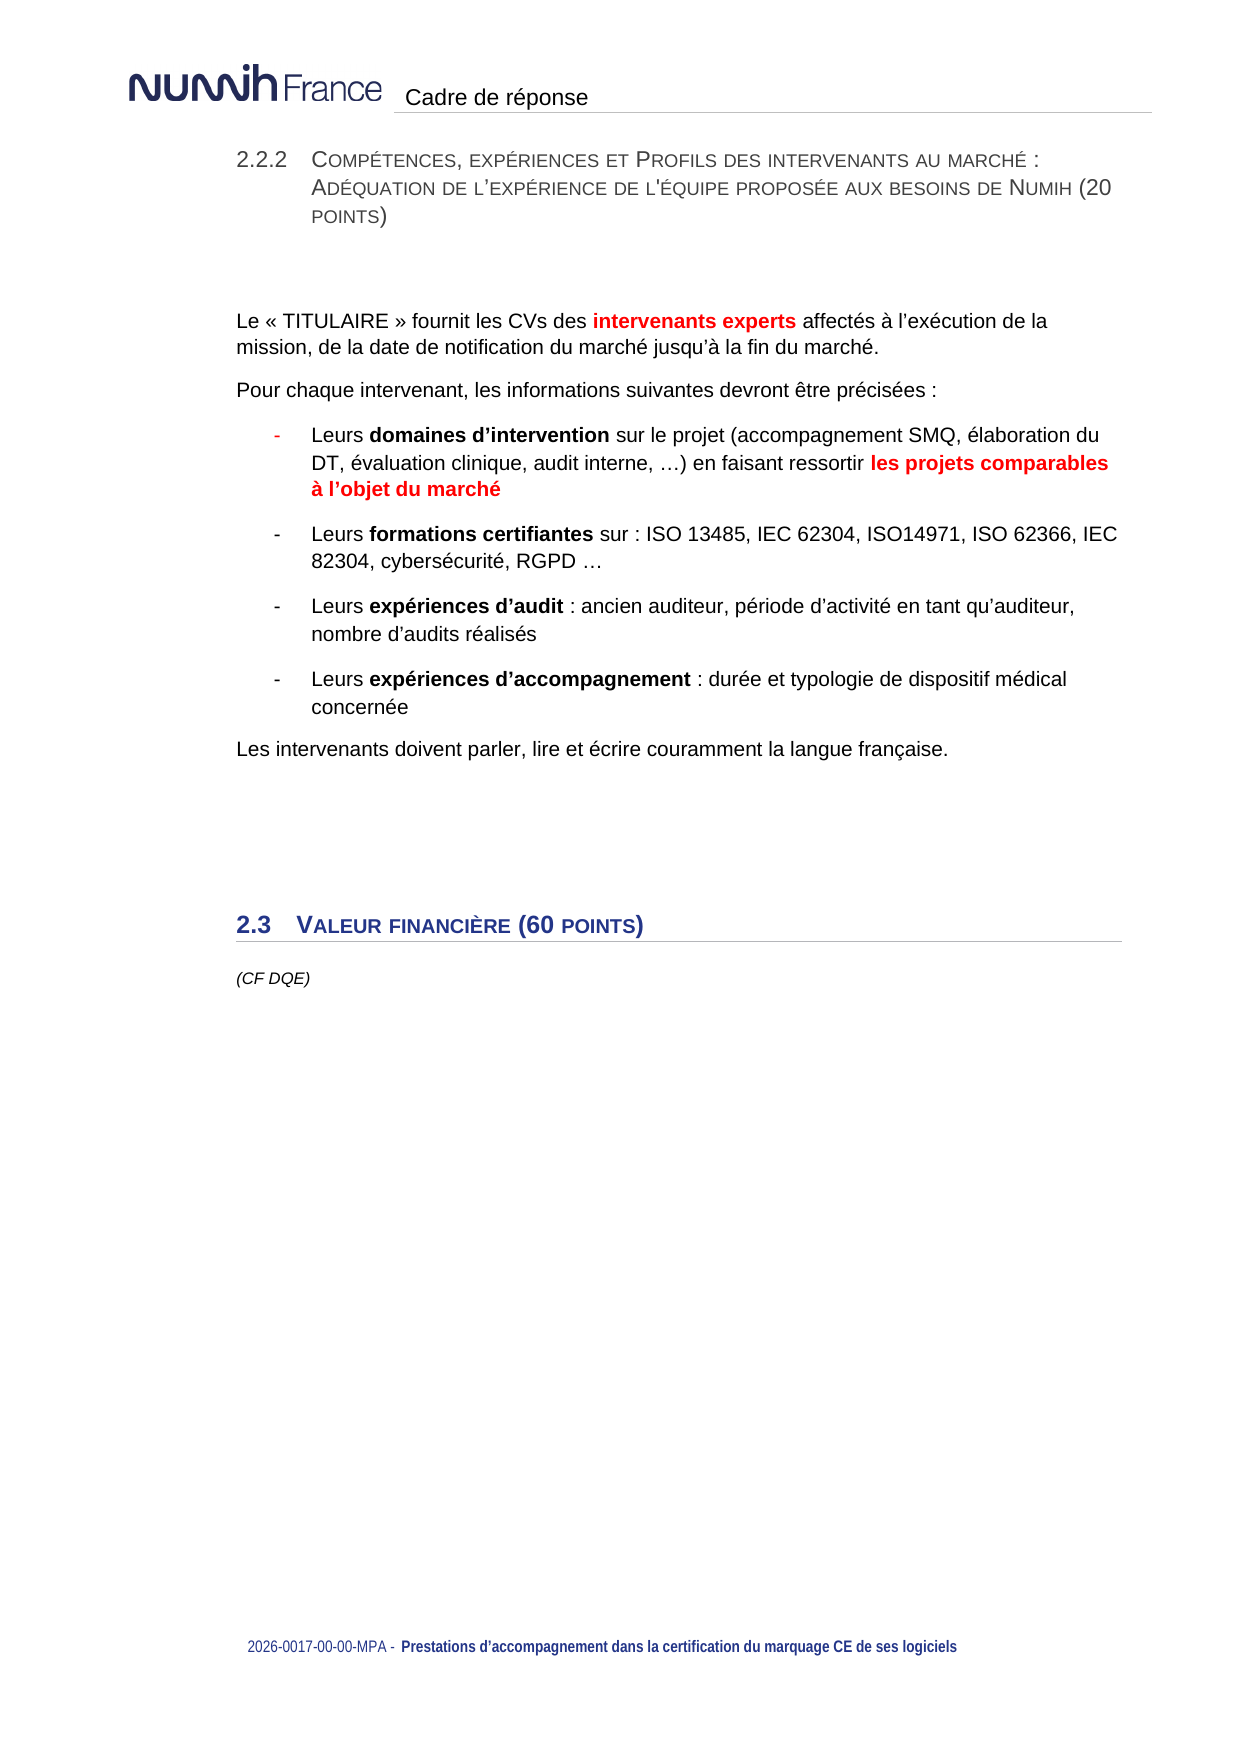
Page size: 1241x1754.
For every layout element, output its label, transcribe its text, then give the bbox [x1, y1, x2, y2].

picture [129, 64, 382, 101]
text Les intervenants doivent parler, lire et écrire couramment la langue française. [236, 737, 1122, 761]
list Leurs formations certifiantes sur : ISO 13485, IEC 62304, ISO14971, ISO 62366, IEC 82304, cybersécurité, RGPD … [274, 519, 1122, 573]
list Leurs domaines d’intervention sur le projet (accompagnement SMQ, élaboration du DT, évaluation clinique, audit interne, …) en faisant ressortir les projets comparables à l’objet du marché [274, 420, 1122, 500]
list Leurs expériences d’audit : ancien auditeur, période d’activité en tant qu’auditeur, nombre d’audits réalisés [274, 592, 1122, 646]
subtitle Valeur financière (60 points) [236, 910, 1122, 941]
text (CF DQE) [236, 969, 1122, 988]
subtitle Compétences, expériences et Profils des intervenants au marché : Adéquation de l’expérience de l'équipe proposée aux besoins de Numih (20 points) [236, 146, 1122, 229]
list Leurs expériences d’accompagnement : durée et typologie de dispositif médical concernée [274, 664, 1122, 719]
text Le « TITULAIRE » fournit les CVs des intervenants experts affectés à l’exécution de la mission, de la date de notification du marché jusqu’à la fin du marché. [236, 309, 1122, 359]
text Pour chaque intervenant, les informations suivantes devront être précisées : [236, 378, 1122, 402]
